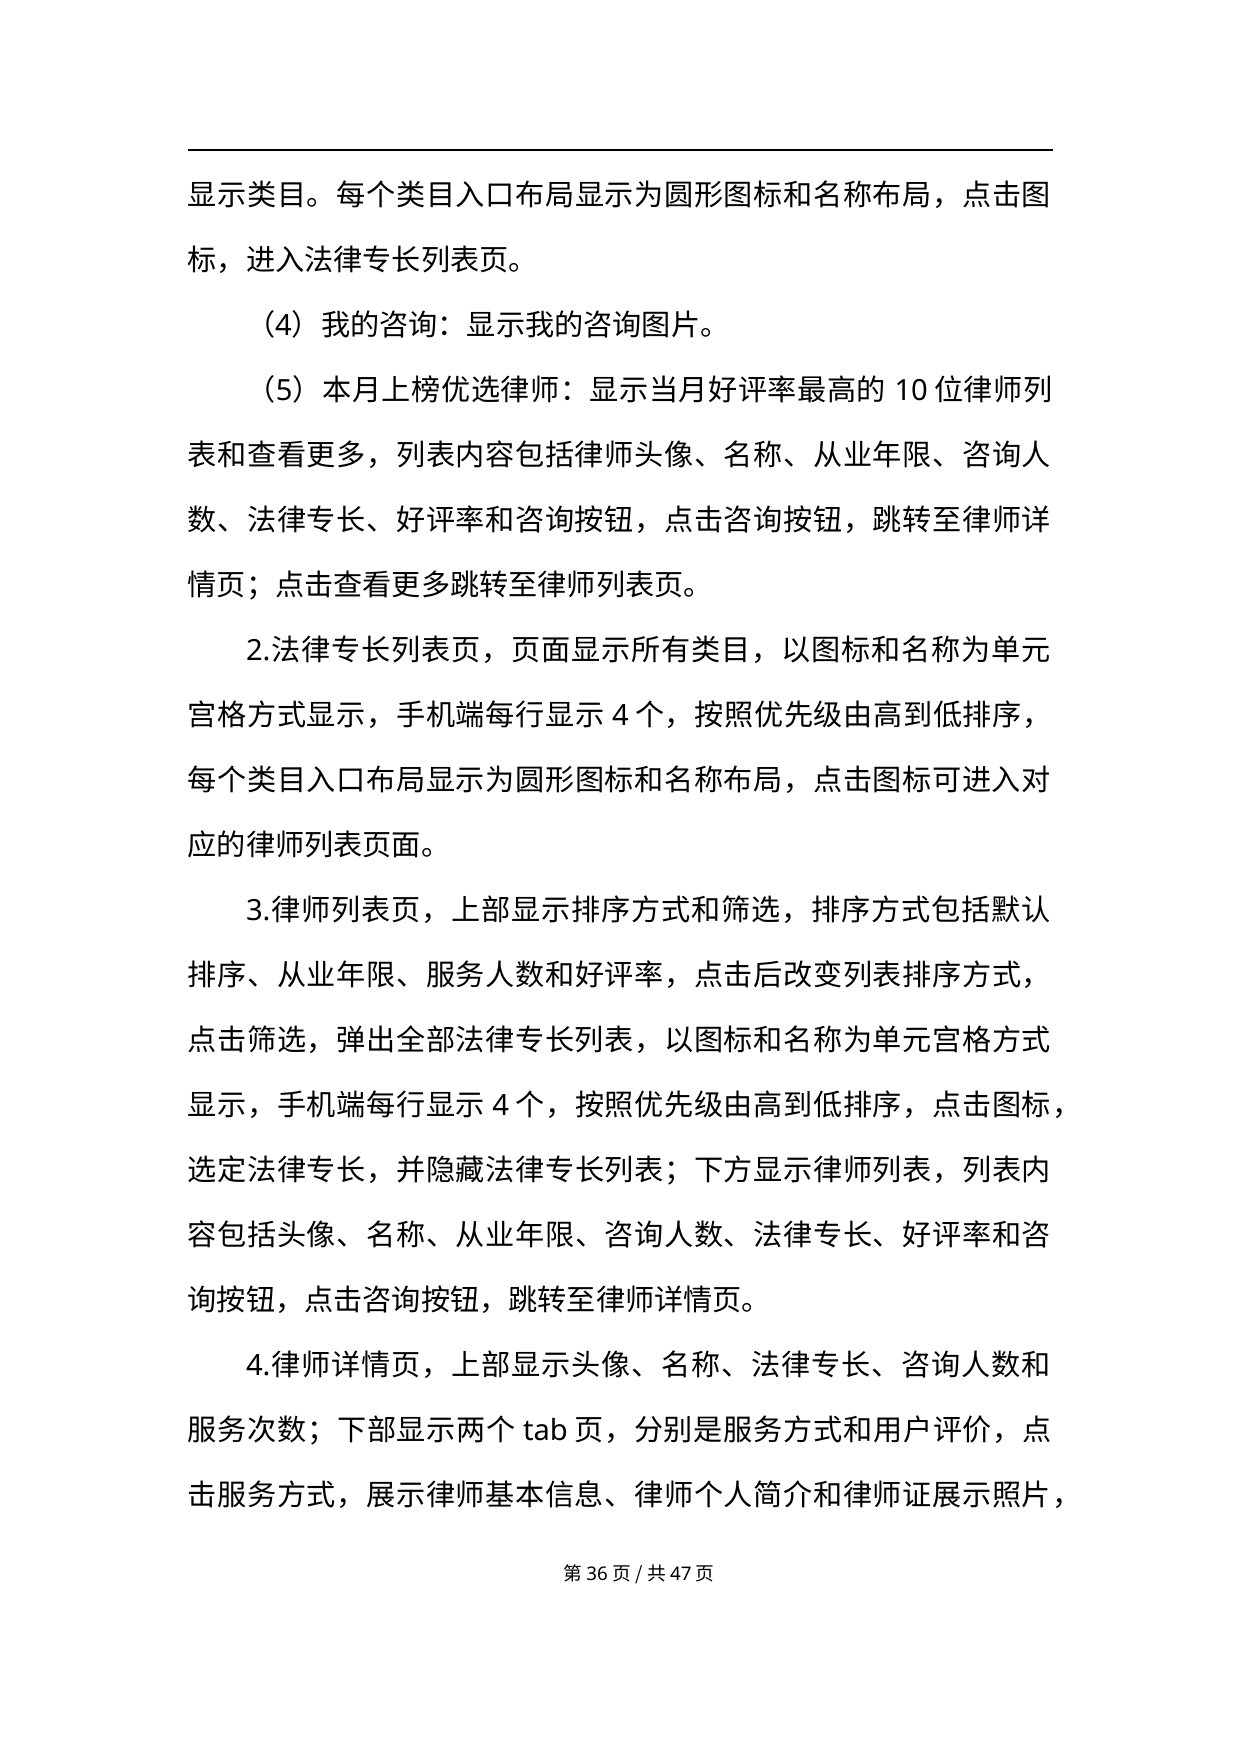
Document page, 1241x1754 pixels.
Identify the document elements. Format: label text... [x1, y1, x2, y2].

text （5）本月上榜优选律师：显示当月好评率最高的10位律师列表和查看更多，列表内容包括律师头像、名称、从业年限、咨询人数、法律专长、好评率和咨询按钮，点击咨询按钮，跳转至律师详情页；点击查看更多跳转至律师列表页。 [187, 355, 1053, 615]
text 3.律师列表页，上部显示排序方式和筛选，排序方式包括默认排序、从业年限、服务人数和好评率，点击后改变列表排序方式，点击筛选，弹出全部法律专长列表，以图标和名称为单元宫格方式显示，手机端每行显示4个，按照优先级由高到低排序，点击图标，选定法律专长，并隐藏法律专长列表；下方显示律师列表，列表内容包括头像、名称、从业年限、咨询人数、法律专长、好评率和咨询按钮，点击咨询按钮，跳转至律师详情页。 [187, 875, 1053, 1330]
text （4）我的咨询：显示我的咨询图片。 [187, 290, 1053, 355]
text 2.法律专长列表页，页面显示所有类目，以图标和名称为单元宫格方式显示，手机端每行显示4个，按照优先级由高到低排序，每个类目入口布局显示为圆形图标和名称布局，点击图标可进入对应的律师列表页面。 [187, 615, 1053, 875]
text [187, 1330, 1053, 1525]
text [187, 160, 1053, 290]
